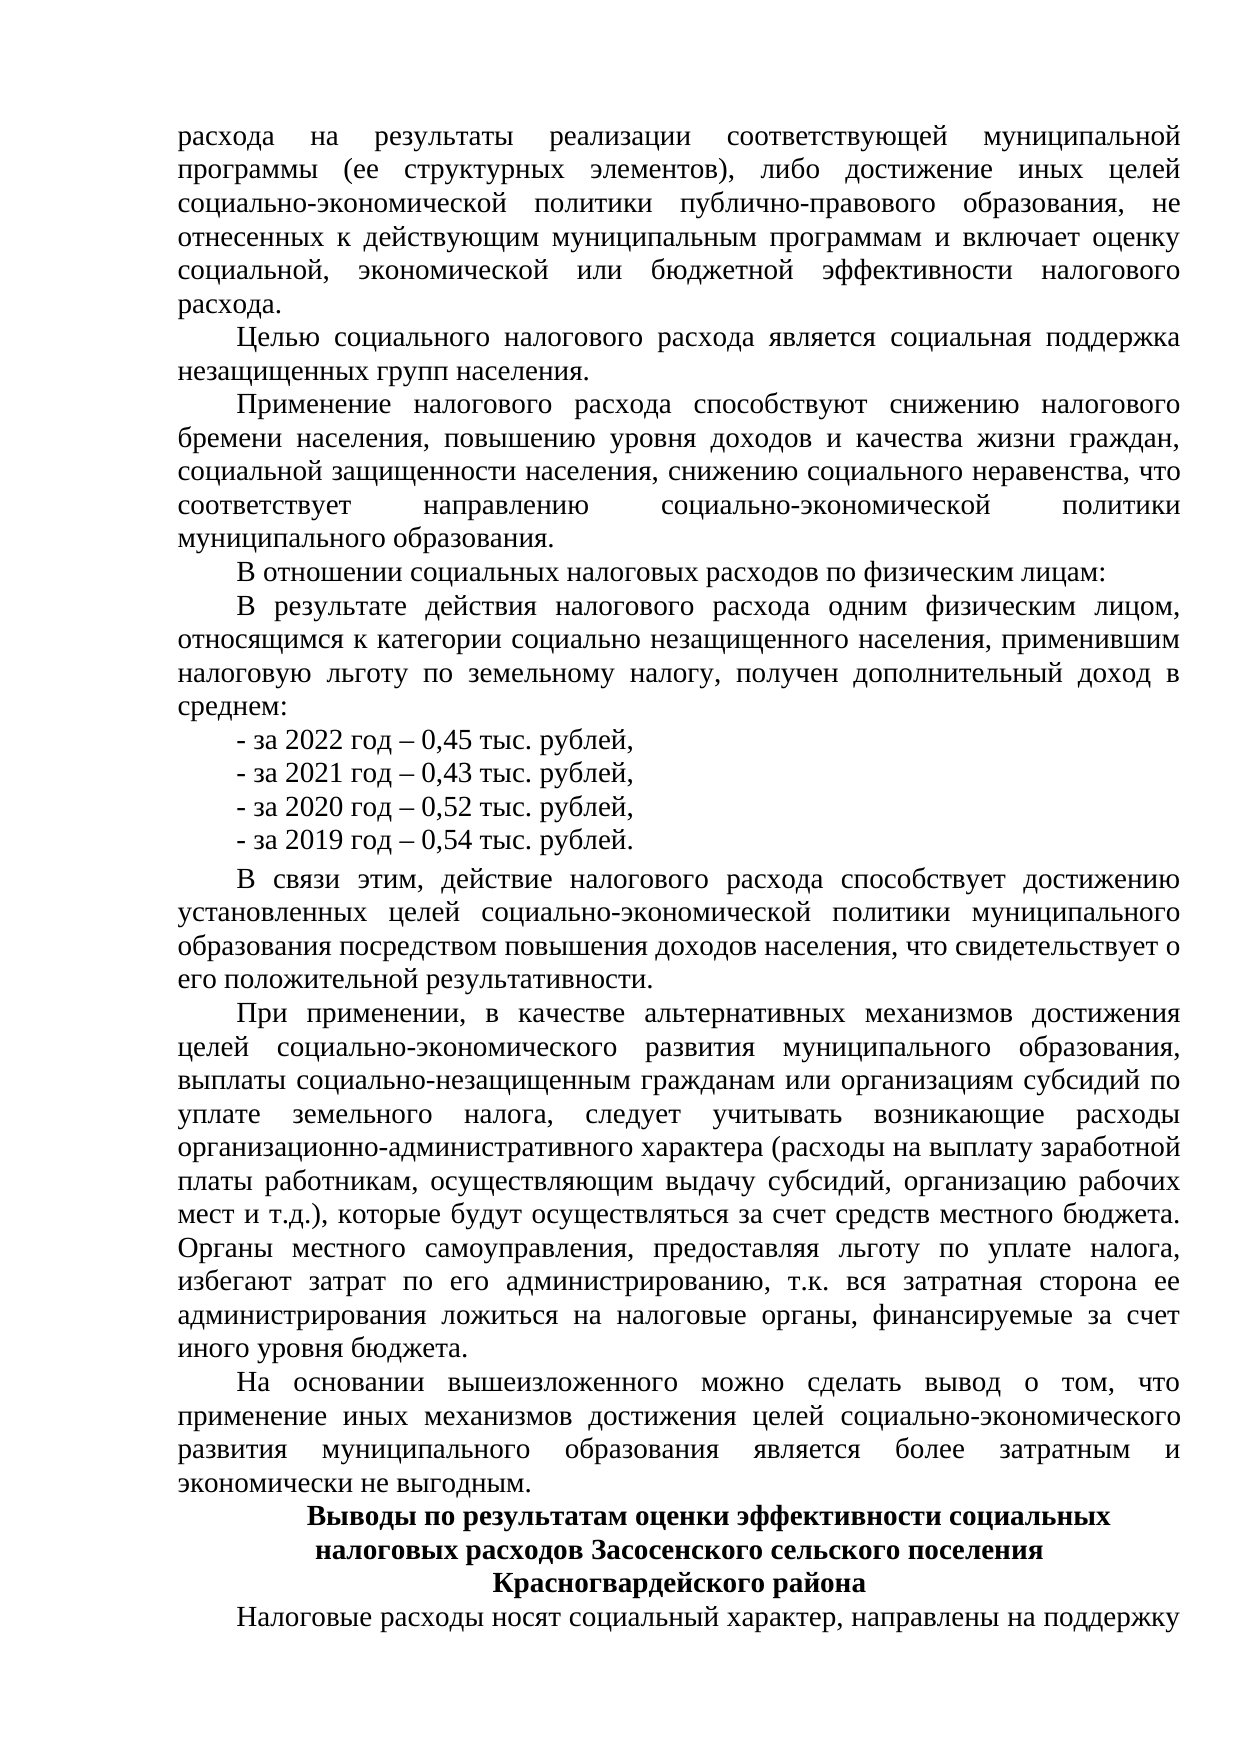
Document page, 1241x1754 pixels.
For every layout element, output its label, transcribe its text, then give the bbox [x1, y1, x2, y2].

text Выводы по результатам оценки эффективности социальных налоговых расходов Засосенского сельского поселения Красногвардейского района [177, 1498, 1181, 1599]
text При применении, в качестве альтернативных механизмов достижения целей социально-экономического развития муниципального образования, выплаты социально-незащищенным гражданам или организациям субсидий по уплате земельного налога, следует учитывать возникающие расходы организационно-административного характера (расходы на выплату заработной платы работникам, осуществляющим выдачу субсидий, организацию рабочих мест и т.д.), которые будут осуществляться за счет средств местного бюджета. Органы местного самоуправления, предоставляя льготу по уплате налога, избегают затрат по его администрированию, т.к. вся затратная сторона ее администрирования ложиться на налоговые органы, финансируемые за счет иного уровня бюджета. [177, 995, 1181, 1364]
text В результате действия налогового расхода одним физическим лицом, относящимся к категории социально незащищенного населения, применившим налоговую льготу по земельному налогу, получен дополнительный доход в среднем: [177, 588, 1181, 722]
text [177, 118, 1181, 319]
text Целью социального налогового расхода является социальная поддержка незащищенных групп населения. [177, 319, 1181, 386]
text На основании вышеизложенного можно сделать вывод о том, что применение иных механизмов достижения целей социально-экономического развития муниципального образования является более затратным и экономически не выгодным. [177, 1364, 1181, 1498]
text - за 2020 год – 0,52 тыс. рублей, [177, 789, 1181, 822]
text В отношении социальных налоговых расходов по физическим лицам: [177, 554, 1181, 588]
text - за 2022 год – 0,45 тыс. рублей, [177, 722, 1181, 755]
text - за 2021 год – 0,43 тыс. рублей, [177, 755, 1181, 789]
text В связи этим, действие налогового расхода способствует достижению установленных целей социально-экономической политики муниципального образования посредством повышения доходов населения, что свидетельствует о его положительной результативности. [177, 861, 1181, 995]
text Применение налогового расхода способствуют снижению налогового бремени населения, повышению уровня доходов и качества жизни граждан, социальной защищенности населения, снижению социального неравенства, что соответствует направлению социально-экономической политики муниципального образования. [177, 386, 1181, 554]
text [177, 1599, 1181, 1632]
text - за 2019 год – 0,54 тыс. рублей. [177, 822, 1181, 856]
